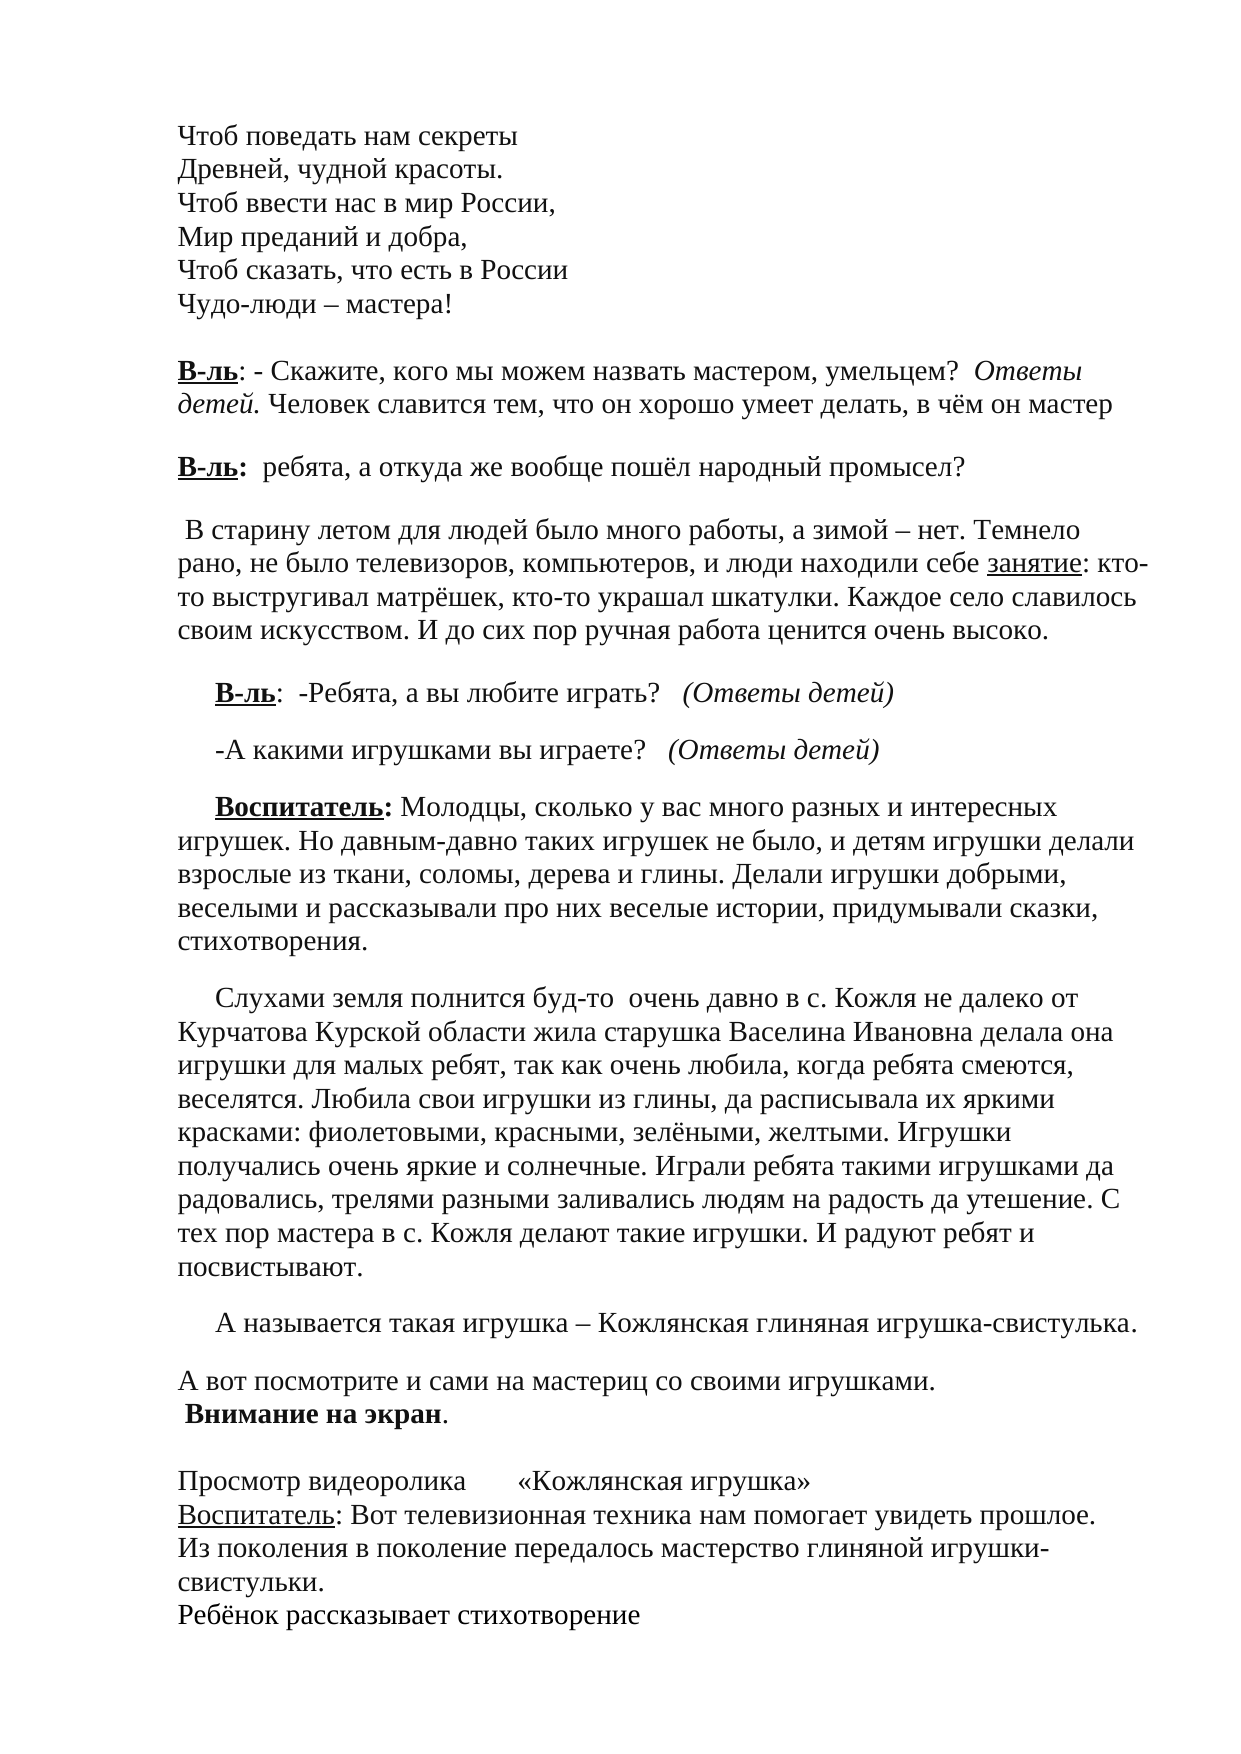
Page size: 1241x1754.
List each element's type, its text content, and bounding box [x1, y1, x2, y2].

text А вот посмотрите и сами на мастериц со своими игрушками. [177, 1363, 1152, 1396]
text Внимание на экран. [177, 1396, 1152, 1430]
text В-ль: ребята, а откуда же вообще пошёл народный промысел? [177, 449, 1152, 483]
text Слухами земля полнится буд-то очень давно в с. Кожля не далеко от Курчатова Курской области жила старушка Васелина Ивановна делала она игрушки для малых ребят, так как очень любила, когда ребята смеются, веселятся. Любила свои игрушки из глины, да расписывала их яркими красками: фиолетовыми, красными, зелёными, желтыми. Игрушки получались очень яркие и солнечные. Играли ребята такими игрушками да радовались, трелями разными заливались людям на радость да утешение. С тех пор мастера в с. Кожля делают такие игрушки. И радуют ребят и посвистывают. [177, 980, 1152, 1282]
text Воспитатель: Молодцы, сколько у вас много разных и интересных игрушек. Но давным-давно таких игрушек не было, и детям игрушки делали взрослые из ткани, соломы, дерева и глины. Делали игрушки добрыми, веселыми и рассказывали про них веселые истории, придумывали сказки, стихотворения. [177, 789, 1152, 957]
text Чтоб сказать, что есть в России [177, 252, 1152, 286]
text Ребёнок рассказывает стихотворение [177, 1597, 1152, 1631]
text -А какими игрушками вы играете? (Ответы детей) [177, 732, 1152, 766]
text В старину летом для людей было много работы, а зимой – нет. Темнело рано, не было телевизоров, компьютеров, и люди находили себе занятие: кто-то выстругивал матрёшек, кто-то украшал шкатулки. Каждое село славилось своим искусством. И до сих пор ручная работа ценится очень высоко. [177, 512, 1152, 646]
text Древней, чудной красоты. [177, 152, 1152, 185]
text Просмотр видеоролика «Кожлянская игрушка» [177, 1463, 1152, 1497]
text Чудо-люди – мастера! [177, 286, 1152, 319]
text Чтоб поведать нам секреты [177, 118, 1152, 152]
text В-ль: - Скажите, кого мы можем назвать мастером, умельцем? Ответы детей. Человек славится тем, что он хорошо умеет делать, в чём он мастер [177, 353, 1152, 420]
text Мир преданий и добра, [177, 219, 1152, 252]
text А называется такая игрушка – Кожлянская глиняная игрушка-свистулька. [177, 1306, 1152, 1339]
text В-ль: -Ребята, а вы любите играть? (Ответы детей) [177, 675, 1152, 709]
text Чтоб ввести нас в мир России, [177, 185, 1152, 219]
text Воспитатель: Вот телевизионная техника нам помогает увидеть прошлое. [177, 1497, 1152, 1530]
text Из поколения в поколение передалось мастерство глиняной игрушки-свистульки. [177, 1530, 1152, 1597]
